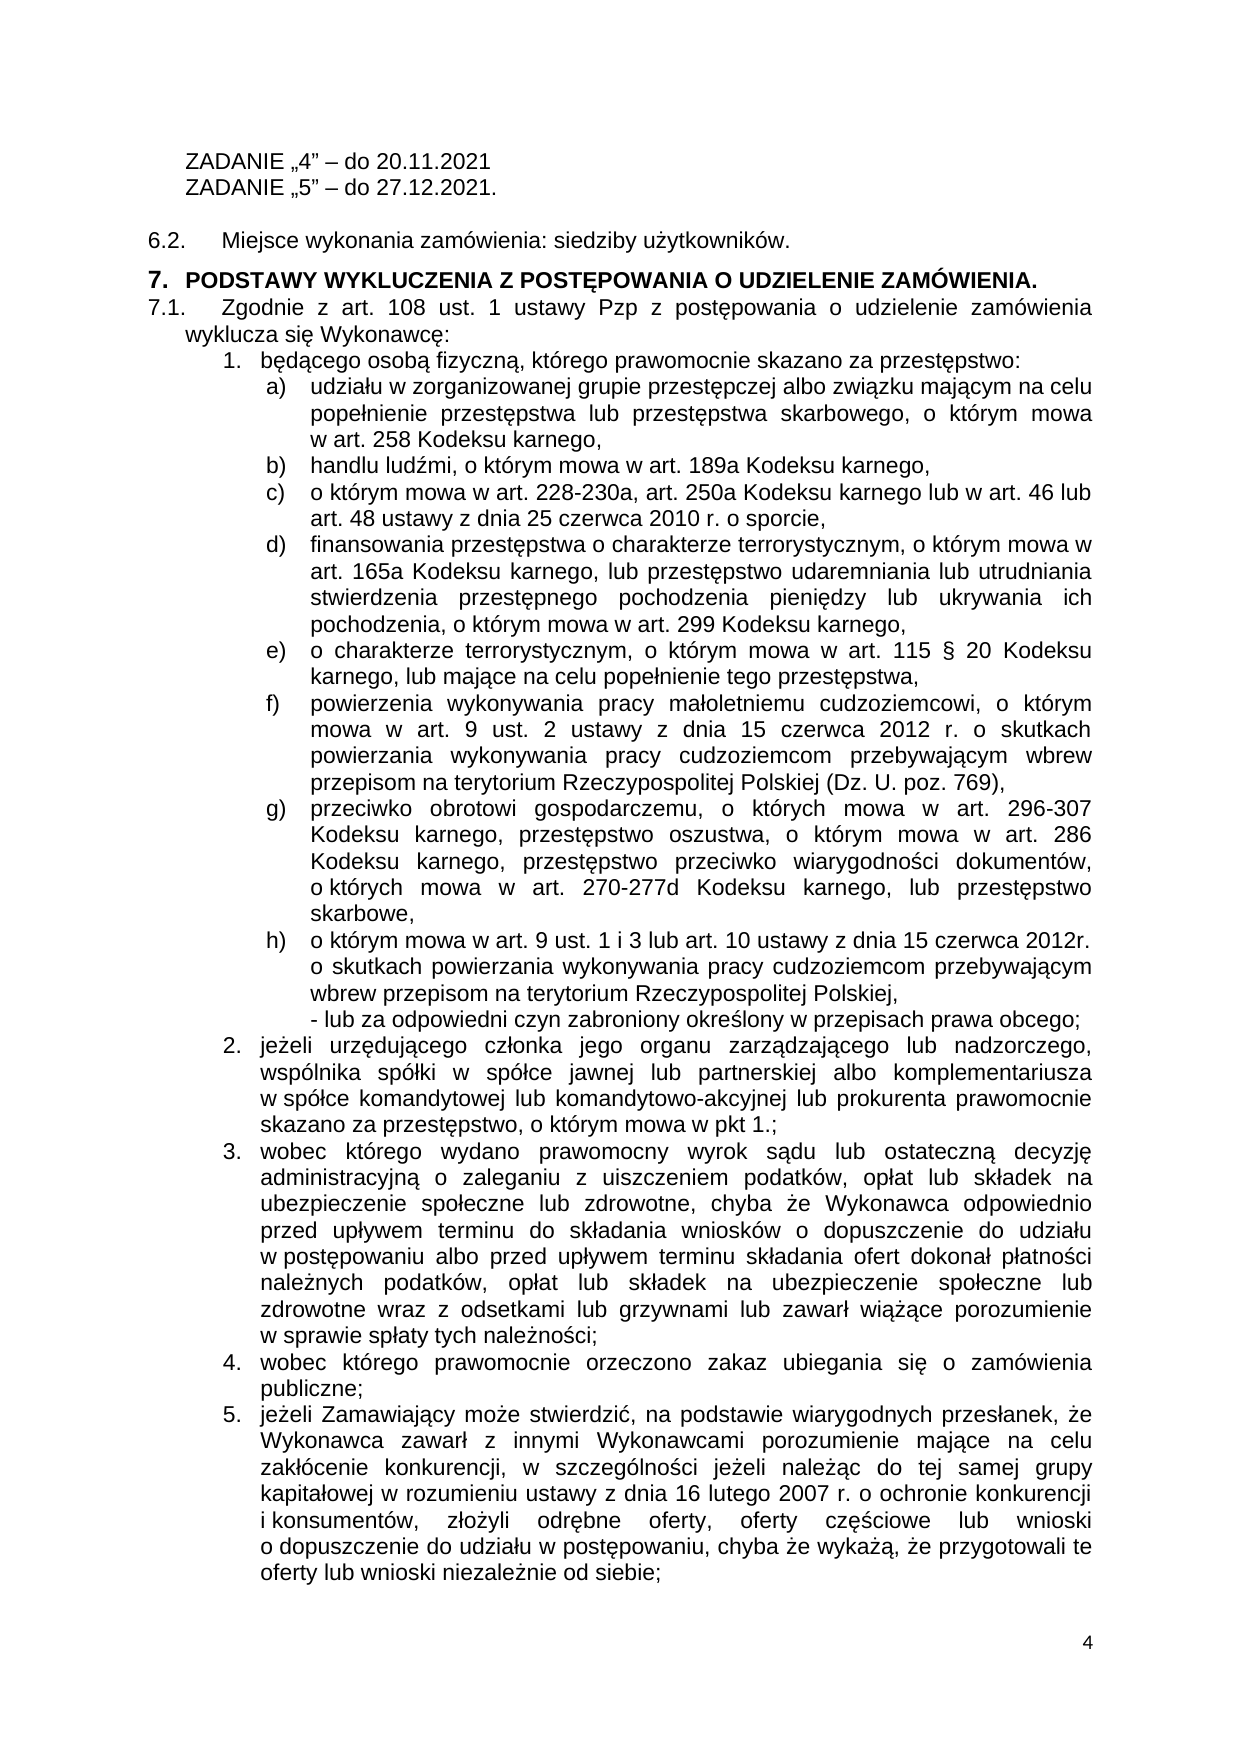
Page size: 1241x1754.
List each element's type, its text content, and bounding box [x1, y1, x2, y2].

list Zgodnie z art. 108 ust. 1 ustawy Pzp z postępowania o udzielenie zamówienia wyklucza się Wykonawcę: [148, 294, 1093, 347]
list finansowania przestępstwa o charakterze terrorystycznym, o którym mowa w art. 165a Kodeksu karnego, lub przestępstwo udaremniania lub utrudniania stwierdzenia przestępnego pochodzenia pieniędzy lub ukrywania ich pochodzenia, o którym mowa w art. 299 Kodeksu karnego, [266, 531, 1093, 637]
list jeżeli Zamawiający może stwierdzić, na podstawie wiarygodnych przesłanek, że Wykonawca zawarł z innymi Wykonawcami porozumienie mające na celu zakłócenie konkurencji, w szczególności jeżeli należąc do tej samej grupy kapitałowej w rozumieniu ustawy z dnia 16 lutego 2007 r. o ochronie konkurencji i konsumentów, złożyli odrębne oferty, oferty częściowe lub wnioski o dopuszczenie do udziału w postępowaniu, chyba że wykażą, że przygotowali te oferty lub wnioski niezależnie od siebie; [223, 1401, 1093, 1586]
list ZADANIE „4” – do 20.11.2021 [185, 148, 1093, 174]
list handlu ludźmi, o którym mowa w art. 189a Kodeksu karnego, [266, 452, 1093, 479]
list będącego osobą fizyczną, którego prawomocnie skazano za przestępstwo: [223, 347, 1093, 373]
list Miejsce wykonania zamówienia: siedziby użytkowników. [148, 227, 1093, 253]
list ZADANIE „5” – do 27.12.2021. [185, 174, 1093, 200]
list o którym mowa w art. 9 ust. 1 i 3 lub art. 10 ustawy z dnia 15 czerwca 2012r. o skutkach powierzania wykonywania pracy cudzoziemcom przebywającym wbrew przepisom na terytorium Rzeczypospolitej Polskiej, [266, 927, 1093, 1006]
list powierzenia wykonywania pracy małoletniemu cudzoziemcowi, o którym mowa w art. 9 ust. 2 ustawy z dnia 15 czerwca 2012 r. o skutkach powierzania wykonywania pracy cudzoziemcom przebywającym wbrew przepisom na terytorium Rzeczypospolitej Polskiej (Dz. U. poz. 769), [266, 689, 1093, 795]
list jeżeli urzędującego członka jego organu zarządzającego lub nadzorczego, wspólnika spółki w spółce jawnej lub partnerskiej albo komplementariusza w spółce komandytowej lub komandytowo-akcyjnej lub prokurenta prawomocnie skazano za przestępstwo, o którym mowa w pkt 1.; [223, 1032, 1093, 1138]
list udziału w zorganizowanej grupie przestępczej albo związku mającym na celu popełnienie przestępstwa lub przestępstwa skarbowego, o którym mowa w art. 258 Kodeksu karnego, [266, 373, 1093, 452]
list - lub za odpowiedni czyn zabroniony określony w przepisach prawa obcego; [295, 1006, 1093, 1032]
list o charakterze terrorystycznym, o którym mowa w art. 115 § 20 Kodeksu karnego, lub mające na celu popełnienie tego przestępstwa, [266, 637, 1093, 689]
list wobec którego wydano prawomocny wyrok sądu lub ostateczną decyzję administracyjną o zaleganiu z uiszczeniem podatków, opłat lub składek na ubezpieczenie społeczne lub zdrowotne, chyba że Wykonawca odpowiednio przed upływem terminu do składania wniosków o dopuszczenie do udziału w postępowaniu albo przed upływem terminu składania ofert dokonał płatności należnych podatków, opłat lub składek na ubezpieczenie społeczne lub zdrowotne wraz z odsetkami lub grzywnami lub zawarł wiążące porozumienie w sprawie spłaty tych należności; [223, 1138, 1093, 1348]
list przeciwko obrotowi gospodarczemu, o których mowa w art. 296-307 Kodeksu karnego, przestępstwo oszustwa, o którym mowa w art. 286 Kodeksu karnego, przestępstwo przeciwko wiarygodności dokumentów, o których mowa w art. 270-277d Kodeksu karnego, lub przestępstwo skarbowe, [266, 795, 1093, 927]
list PODSTAWY WYKLUCZENIA Z POSTĘPOWANIA O UDZIELENIE ZAMÓWIENIA. [148, 266, 1093, 294]
list wobec którego prawomocnie orzeczono zakaz ubiegania się o zamówienia publiczne; [223, 1348, 1093, 1401]
list o którym mowa w art. 228-230a, art. 250a Kodeksu karnego lub w art. 46 lub art. 48 ustawy z dnia 25 czerwca 2010 r. o sporcie, [266, 479, 1093, 531]
